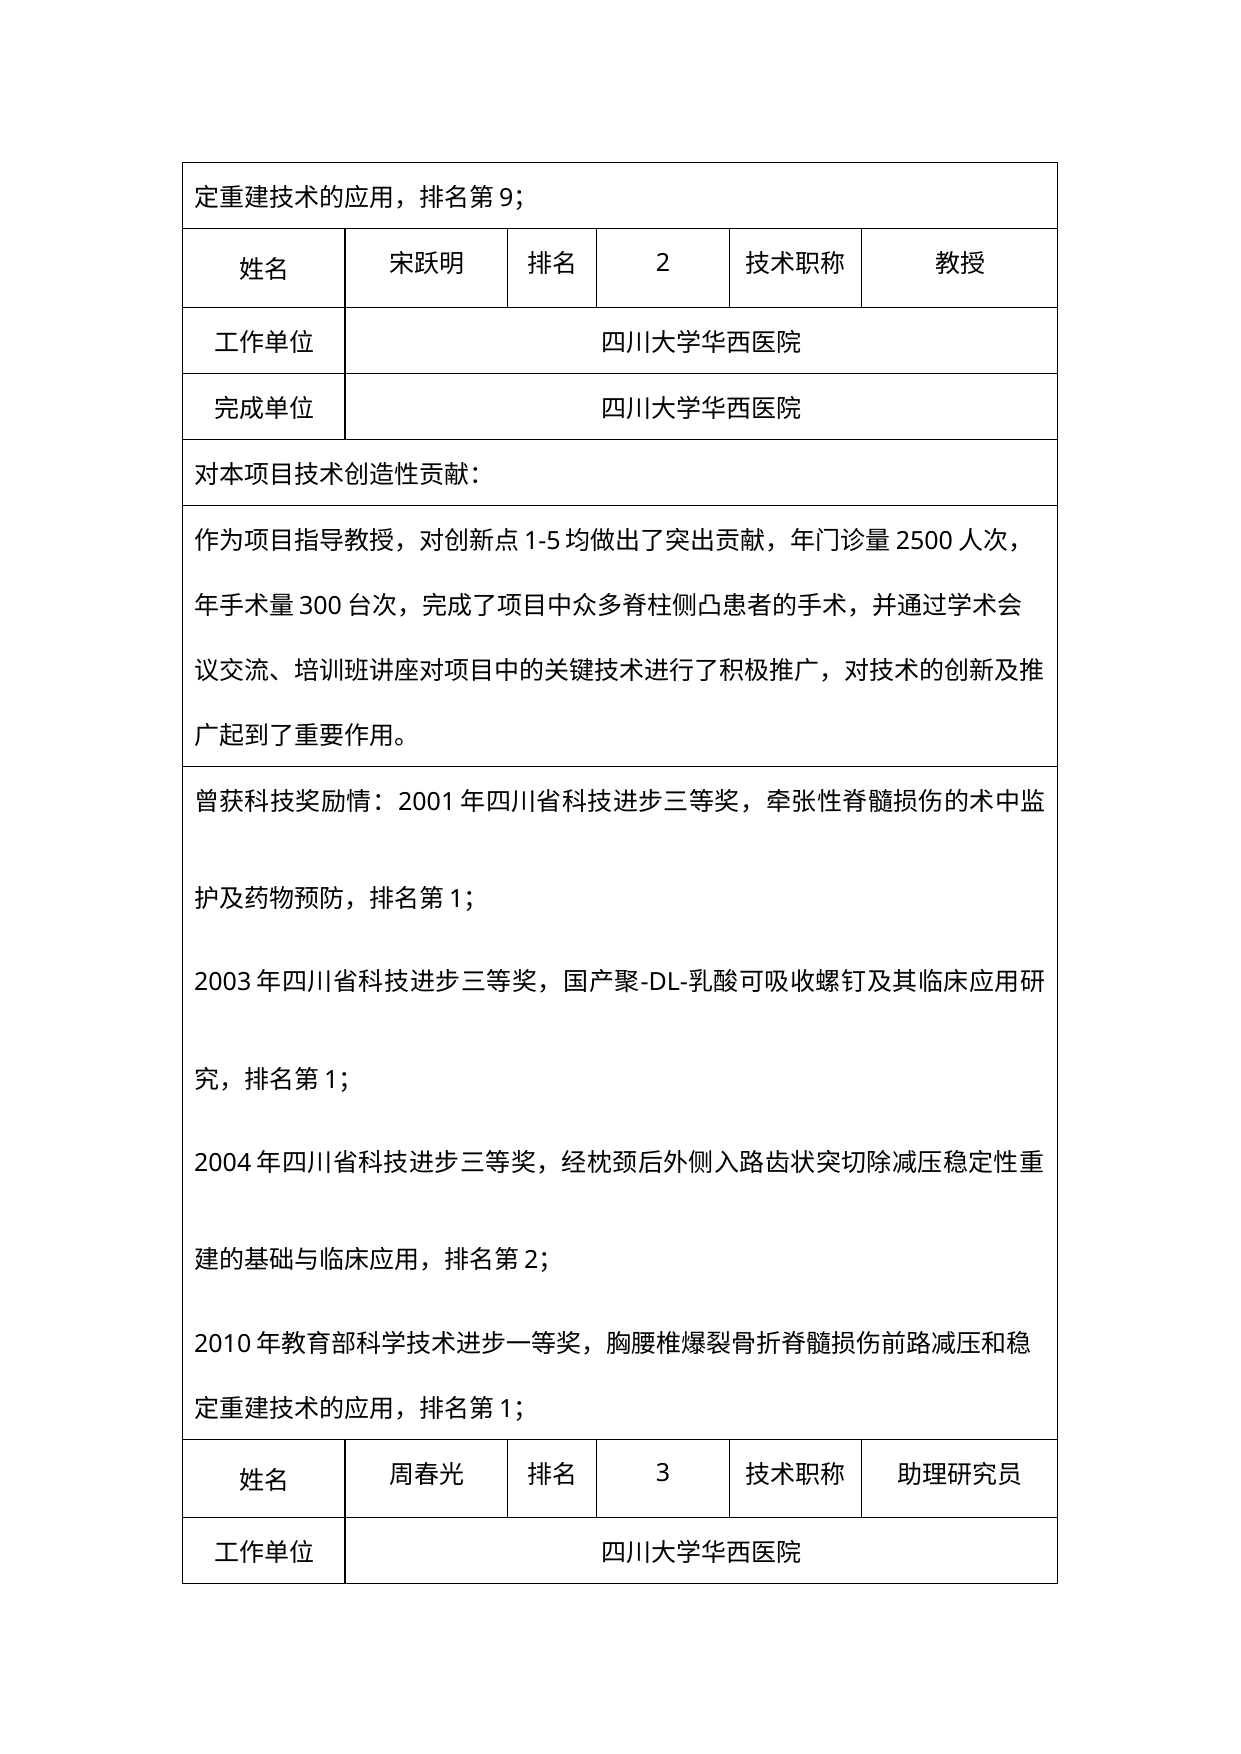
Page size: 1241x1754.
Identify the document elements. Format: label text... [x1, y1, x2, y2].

table_cell 工作单位 [183, 308, 344, 373]
table_cell 排名 [508, 1440, 596, 1517]
table_cell 作为项目指导教授，对创新点1-5均做出了突出贡献，年门诊量2500人次，年手术量300台次，完成了项目中众多脊柱侧凸患者的手术，并通过学术会议交流、培训班讲座对项目中的关键技术进行了积极推广，对技术的创新及推广起到了重要作用。 [183, 506, 1057, 766]
table_cell 姓名 [183, 1440, 344, 1517]
table_cell 四川大学华西医院 [346, 308, 1057, 373]
table_cell 2 [597, 229, 729, 307]
table_cell 姓名 [183, 229, 344, 307]
table_cell 助理研究员 [862, 1440, 1057, 1517]
table_cell 工作单位 [183, 1518, 344, 1583]
table_cell 教授 [862, 229, 1057, 307]
table_cell 完成单位 [183, 374, 344, 439]
table_cell 周春光 [346, 1440, 507, 1517]
table_cell 排名 [508, 229, 596, 307]
table_cell 曾获科技奖励情：2001年四川省科技进步三等奖，牵张性脊髓损伤的术中监护及药物预防，排名第1； 2003年四川省科技进步三等奖，国产聚-DL-乳酸可吸收螺钉及其临床应用研究，排名第1； 2004年四川省科技进步三等奖，经枕颈后外侧入路齿状突切除减压稳定性重建的基础与临床应用，排名第2； 2010年教育部科学技术进步一等奖，胸腰椎爆裂骨折脊髓损伤前路减压和稳定重建技术的应用，排名第1； [183, 767, 1057, 1439]
table_cell 宋跃明 [346, 229, 507, 307]
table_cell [183, 163, 1057, 228]
table_cell 3 [597, 1440, 729, 1517]
table_cell 技术职称 [730, 1440, 861, 1517]
table_cell 四川大学华西医院 [346, 1518, 1057, 1583]
table_cell 技术职称 [730, 229, 861, 307]
table_cell 四川大学华西医院 [346, 374, 1057, 439]
table_cell 对本项目技术创造性贡献： [183, 440, 1057, 505]
